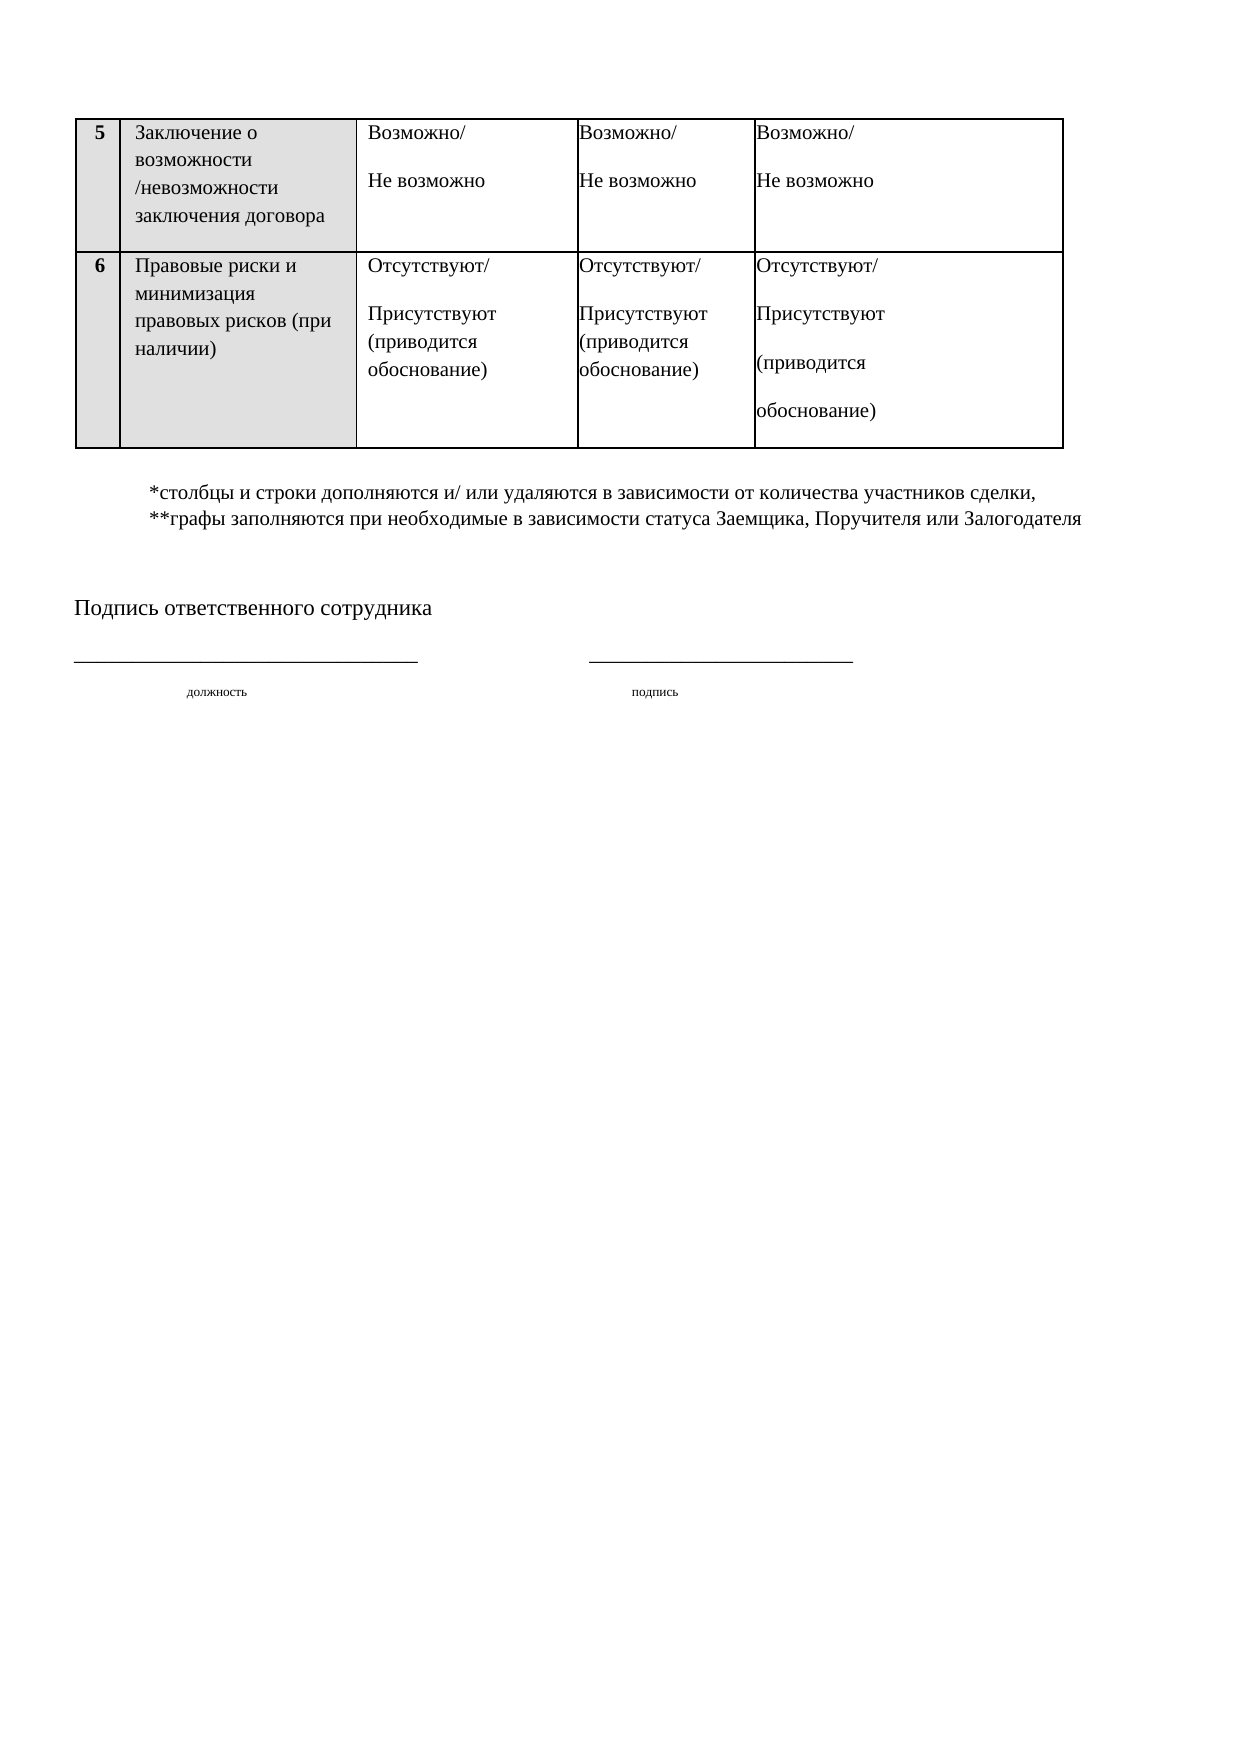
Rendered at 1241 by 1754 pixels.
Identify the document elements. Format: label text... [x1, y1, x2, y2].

table_cell Возможно/ Не возможно [357, 120, 577, 251]
table_cell Заключение о возможности /невозможности заключения договора [121, 120, 356, 251]
list *столбцы и строки дополняются и/ или удаляются в зависимости от количества участников сделки, **графы заполняются при необходимые в зависимости статуса Заемщика, Поручителя или Залогодателя [149, 480, 1122, 530]
text ______________________________ _______________________ [74, 639, 1122, 665]
text должность подпись [74, 684, 1122, 710]
table_cell Отсутствуют/ Присутствуют (приводится обоснование) [756, 253, 1062, 447]
table_cell Возможно/ Не возможно [756, 120, 1062, 251]
table_cell 5 [77, 120, 119, 251]
table_cell Отсутствуют/ Присутствуют (приводится обоснование) [357, 253, 577, 447]
table_cell 6 [77, 253, 119, 447]
text Подпись ответственного сотрудника [74, 594, 1122, 620]
table_cell Возможно/ Не возможно [579, 120, 754, 251]
table_cell Правовые риски и минимизация правовых рисков (при наличии) [121, 253, 356, 447]
table_cell Отсутствуют/ Присутствуют (приводится обоснование) [579, 253, 754, 447]
